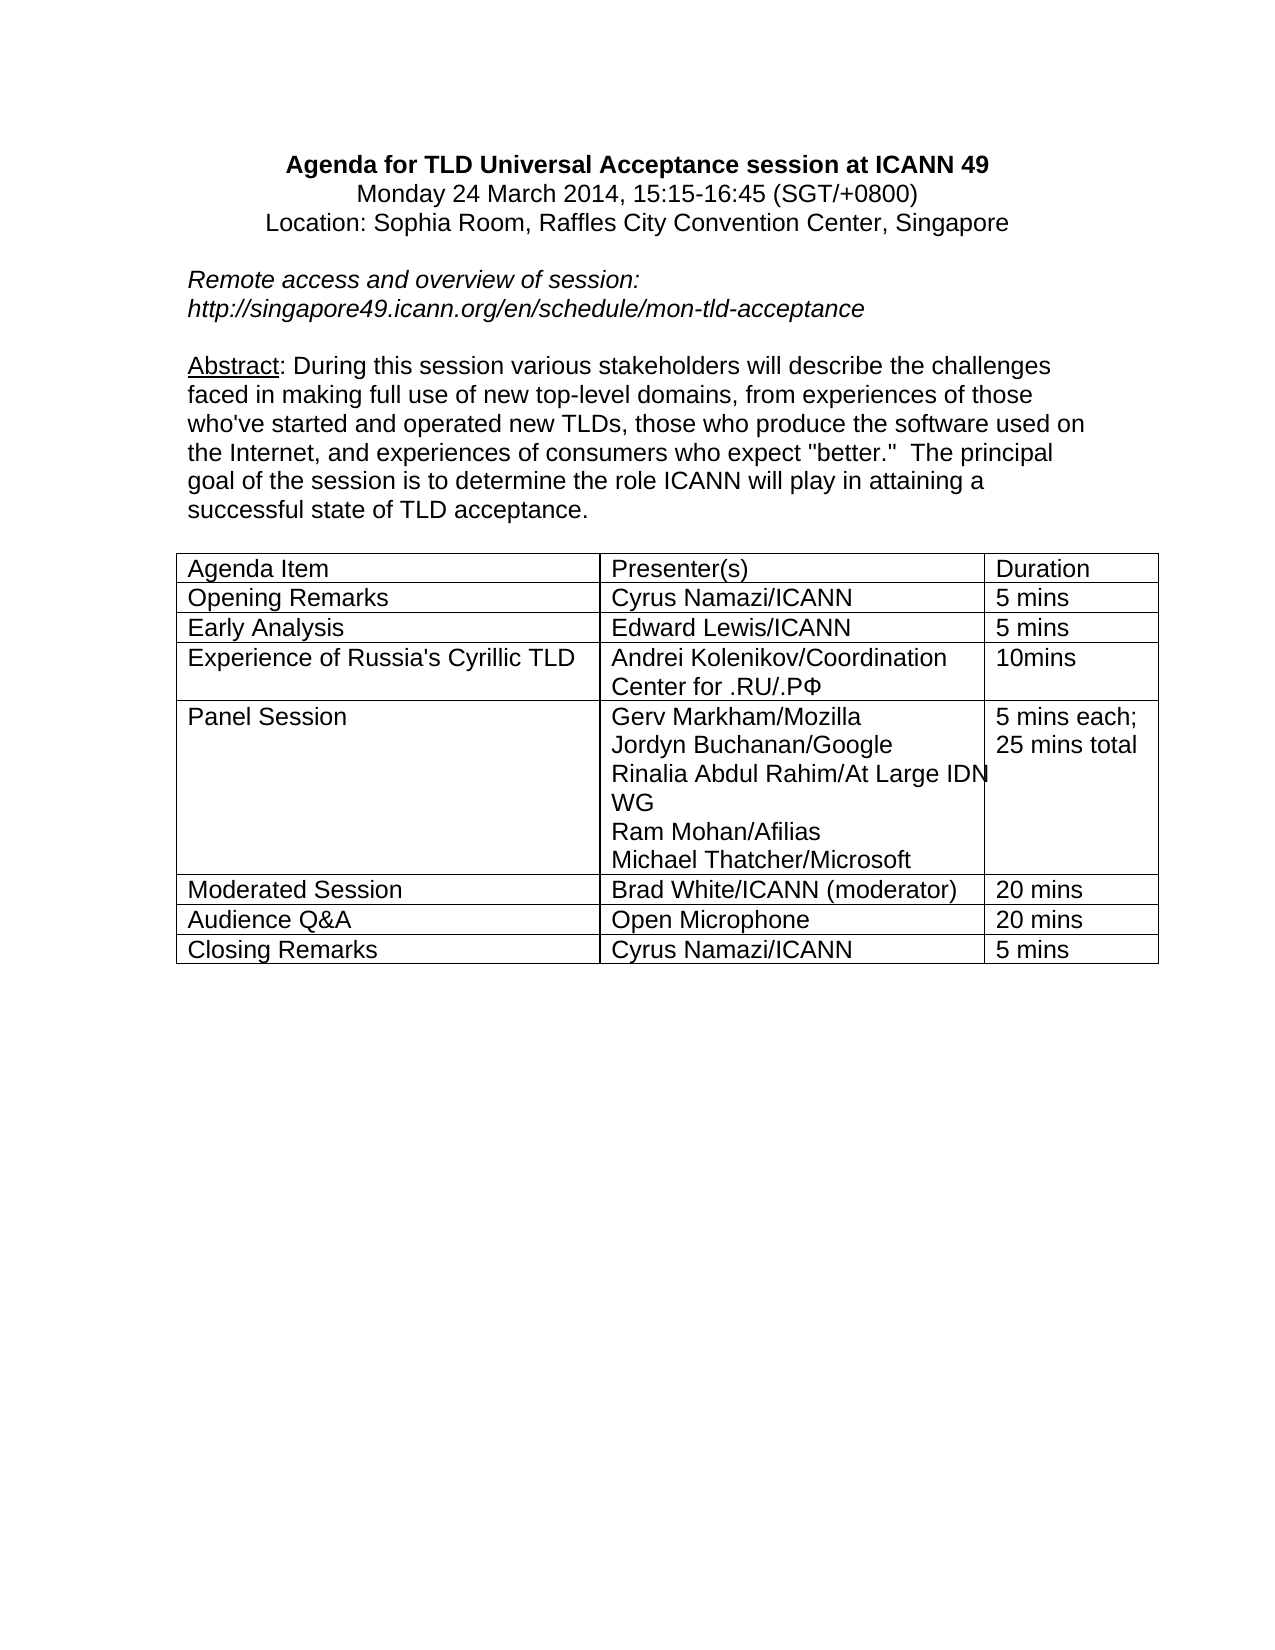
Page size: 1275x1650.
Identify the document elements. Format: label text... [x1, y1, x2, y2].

table_cell Panel Session [177, 701, 599, 874]
table_cell Audience Q&A [177, 905, 599, 933]
table_cell Moderated Session [177, 875, 599, 904]
table_cell 20 mins [985, 875, 1158, 904]
text http://singapore49.icann.org/en/schedule/mon-tld-acceptance [187, 294, 1087, 322]
table_cell Andrei Kolenikov/Coordination Center for .RU/.РФ [601, 643, 984, 700]
table_cell Early Analysis [177, 613, 599, 642]
table_header Presenter(s) [601, 554, 984, 582]
text Location: Sophia Room, Raffles City Convention Center, Singapore [187, 207, 1087, 236]
table_cell Experience of Russia's Cyrillic TLD [177, 643, 599, 700]
table_cell 5 mins [985, 935, 1158, 963]
table_cell Edward Lewis/ICANN [601, 613, 984, 642]
table_cell 10mins [985, 643, 1158, 700]
table_cell 20 mins [985, 905, 1158, 933]
table_cell Gerv Markham/Mozilla Jordyn Buchanan/Google Rinalia Abdul Rahim/At Large IDN WG Ram Mohan/Afilias Michael Thatcher/Microsoft [601, 701, 984, 874]
table_cell 5 mins [985, 583, 1158, 612]
table_cell Closing Remarks [177, 935, 599, 963]
table_cell 5 mins each; 25 mins total [985, 701, 1158, 874]
table_header Agenda Item [177, 554, 599, 582]
table_cell Cyrus Namazi/ICANN [601, 583, 984, 612]
text Abstract: During this session various stakeholders will describe the challenges faced in making full use of new top-level domains, from experiences of those who've started and operated new TLDs, those who produce the software used on the Internet, and experiences of consumers who expect "better." The principal goal of the session is to determine the role ICANN will play in attaining a successful state of TLD acceptance. [187, 351, 1087, 524]
table_cell 5 mins [985, 613, 1158, 642]
text Monday 24 March 2014, 15:15-16:45 (SGT/+0800) [187, 179, 1087, 207]
table_header Duration [985, 554, 1158, 582]
table_cell Opening Remarks [177, 583, 599, 612]
table_cell Cyrus Namazi/ICANN [601, 935, 984, 963]
table_cell Open Microphone [601, 905, 984, 933]
text Agenda for TLD Universal Acceptance session at ICANN 49 [187, 150, 1087, 179]
table_cell Brad White/ICANN (moderator) [601, 875, 984, 904]
text Remote access and overview of session: [187, 265, 1087, 294]
